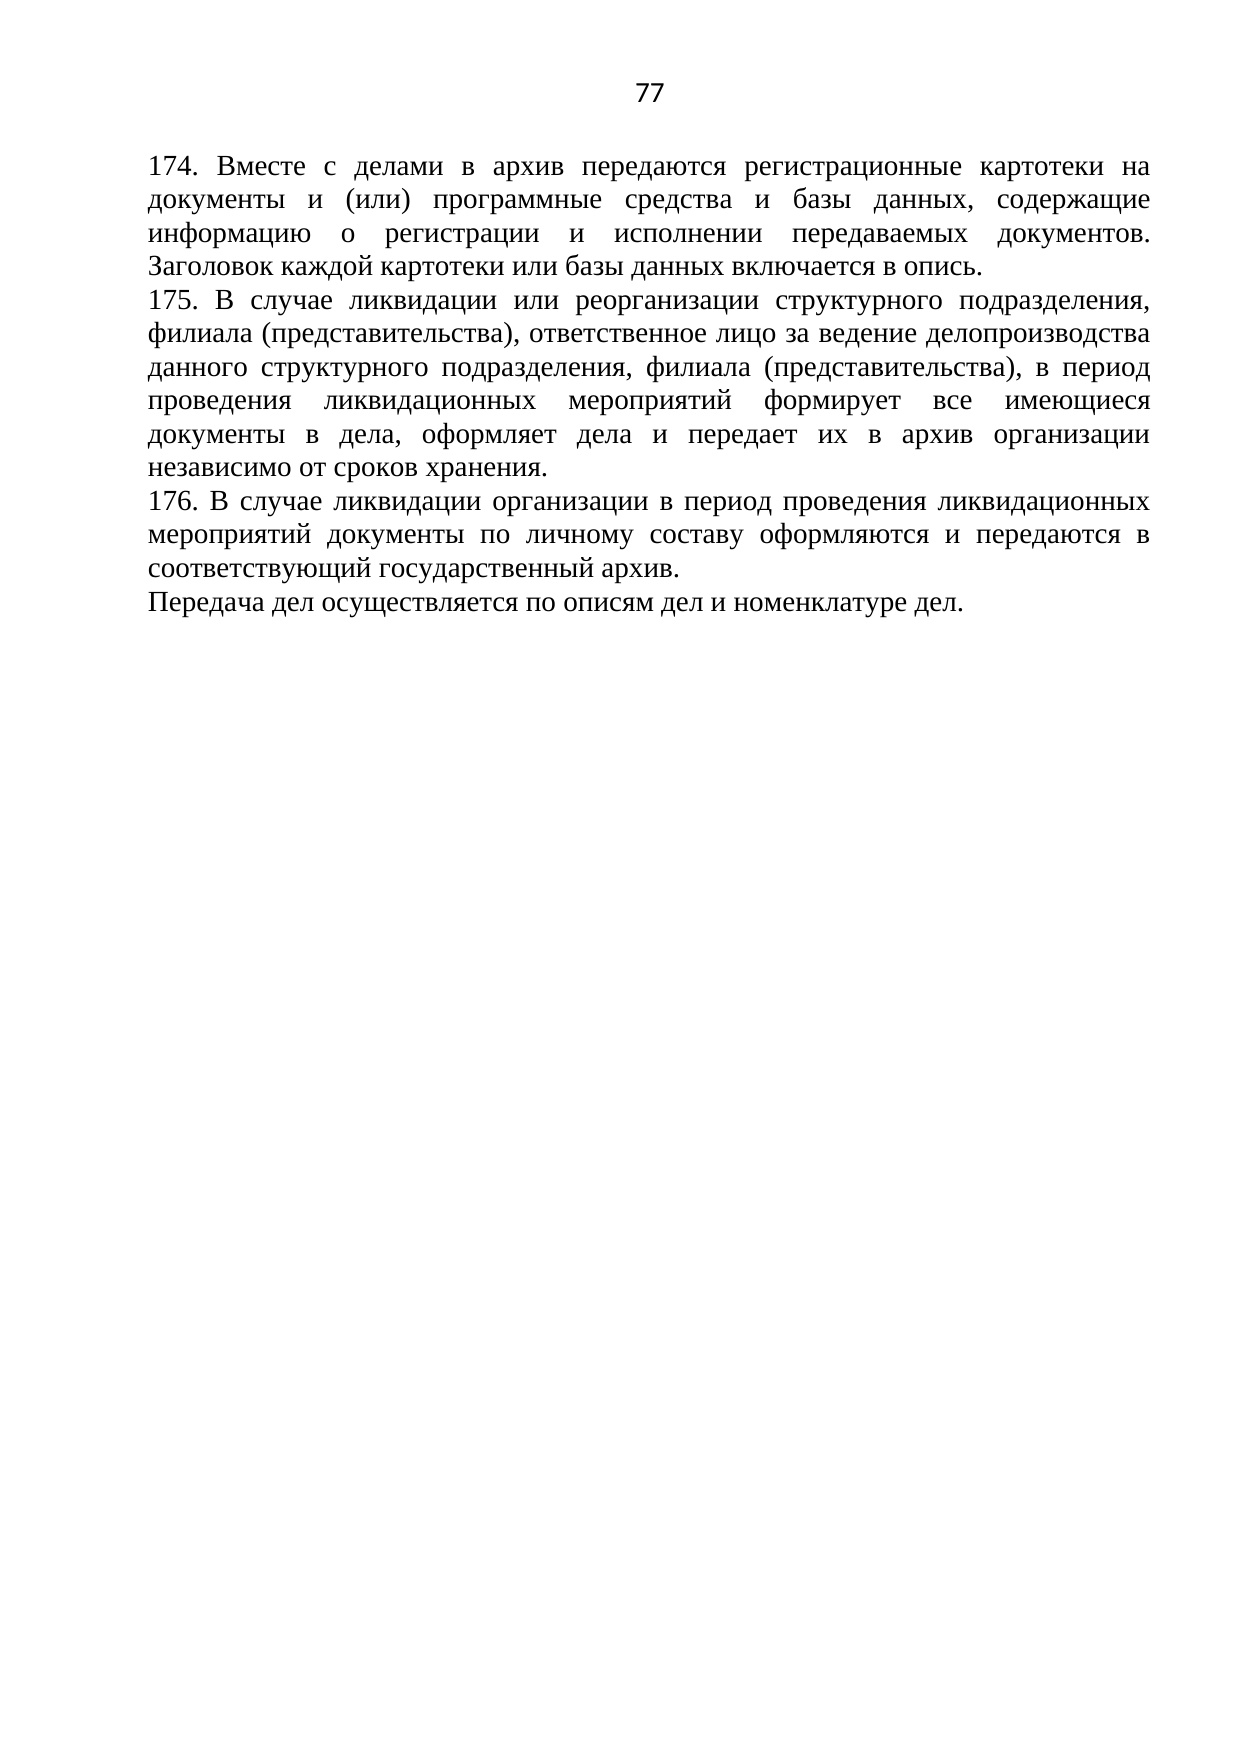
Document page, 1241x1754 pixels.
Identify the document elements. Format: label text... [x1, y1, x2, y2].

text 174. Вместе с делами в архив передаются регистрационные картотеки на документы и (или) программные средства и базы данных, содержащие информацию о регистрации и исполнении передаваемых документов. Заголовок каждой картотеки или базы данных включается в опись. [148, 148, 1152, 282]
text 176. В случае ликвидации организации в период проведения ликвидационных мероприятий документы по личному составу оформляются и передаются в соответствующий государственный архив. [148, 483, 1152, 584]
text 175. В случае ликвидации или реорганизации структурного подразделения, филиала (представительства), ответственное лицо за ведение делопроизводства данного структурного подразделения, филиала (представительства), в период проведения ликвидационных мероприятий формирует все имеющиеся документы в дела, оформляет дела и передает их в архив организации независимо от сроков хранения. [148, 282, 1152, 483]
text Передача дел осуществляется по описям дел и номенклатуре дел. [148, 584, 1152, 617]
